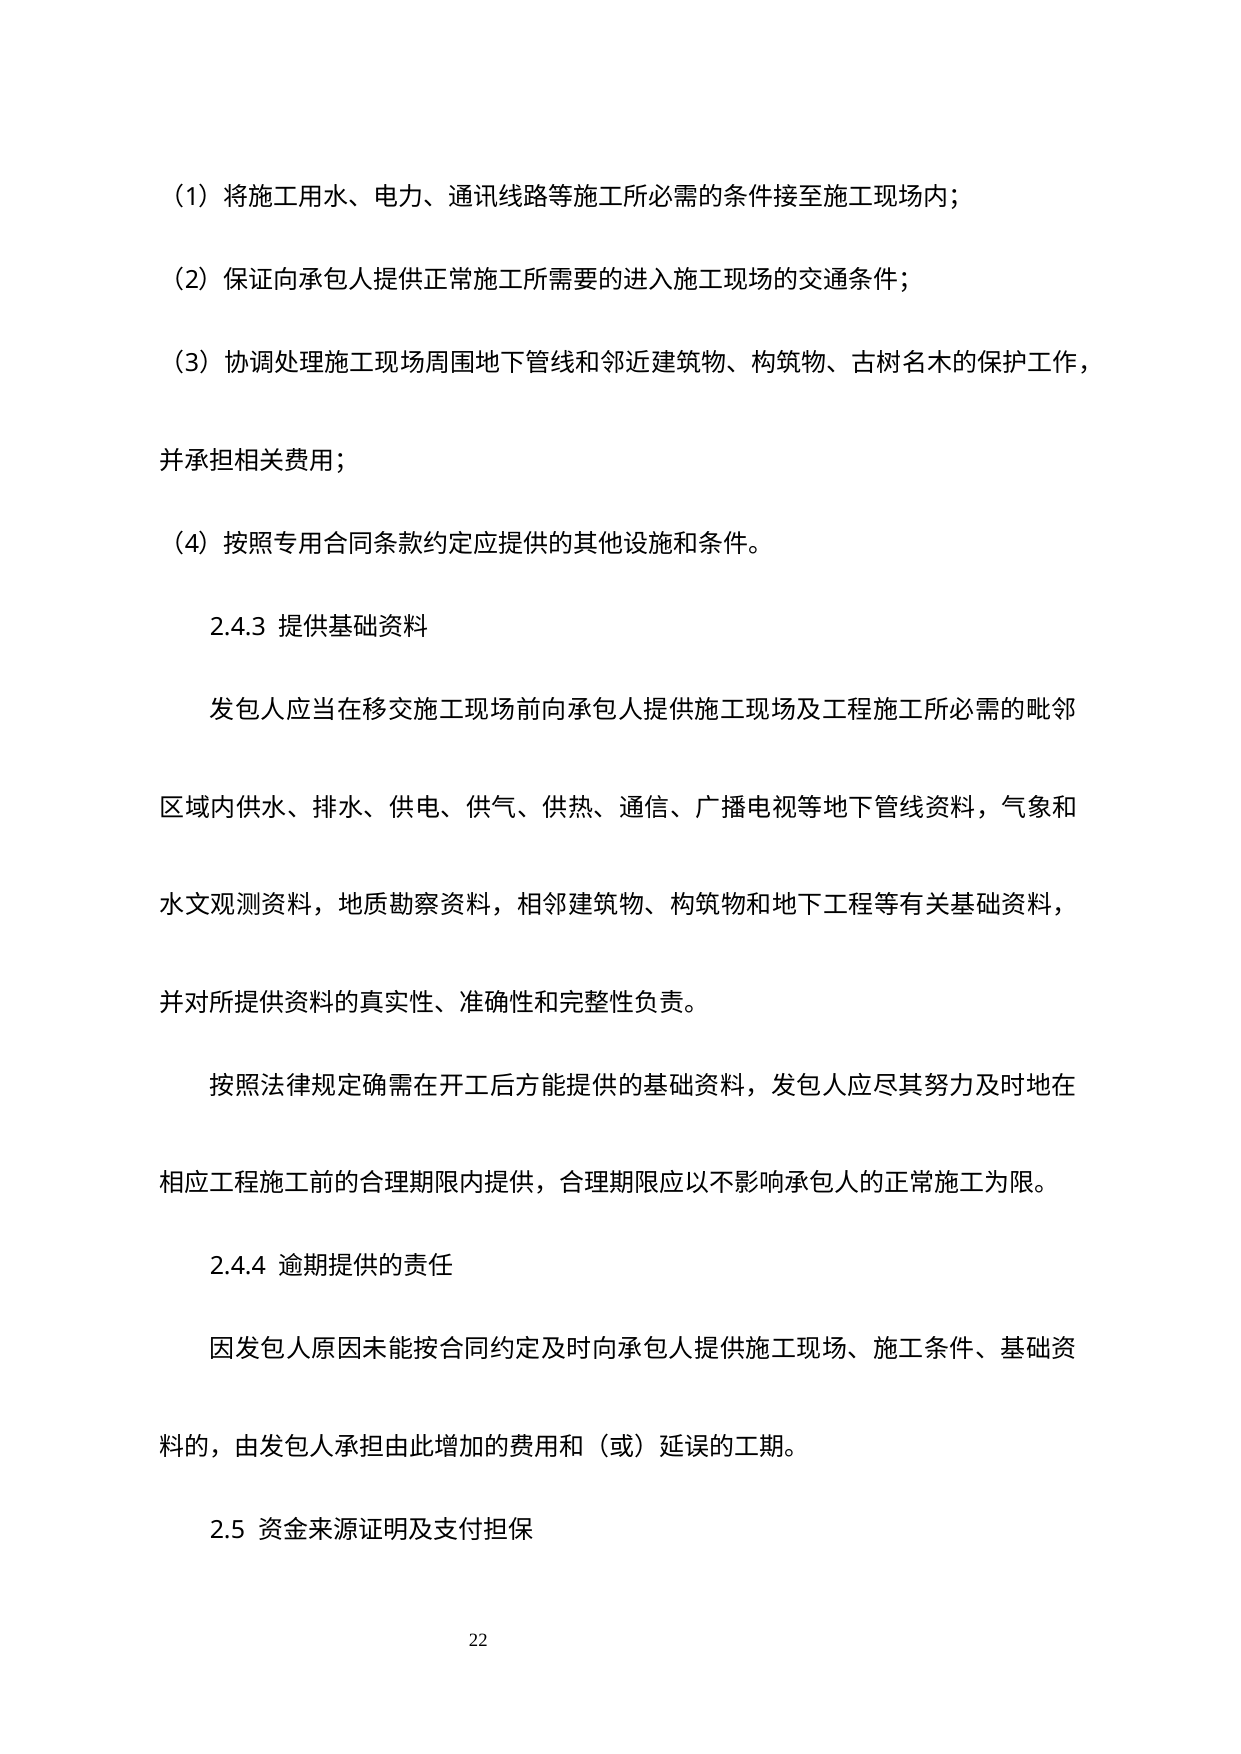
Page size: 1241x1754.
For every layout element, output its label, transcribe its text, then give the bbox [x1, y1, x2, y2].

text 2.4.4 逾期提供的责任 [159, 1231, 1078, 1296]
text 发包人应当在移交施工现场前向承包人提供施工现场及工程施工所必需的毗邻区域内供水、排水、供电、供气、供热、通信、广播电视等地下管线资料，气象和水文观测资料，地质勘察资料，相邻建筑物、构筑物和地下工程等有关基础资料，并对所提供资料的真实性、准确性和完整性负责。 [159, 675, 1078, 1033]
text （1）将施工用水、电力、通讯线路等施工所必需的条件接至施工现场内； [159, 162, 1078, 227]
text （3）协调处理施工现场周围地下管线和邻近建筑物、构筑物、古树名木的保护工作，并承担相关费用； [159, 328, 1078, 491]
text 2.4.3 提供基础资料 [159, 592, 1078, 657]
text （2）保证向承包人提供正常施工所需要的进入施工现场的交通条件； [159, 245, 1078, 310]
text 因发包人原因未能按合同约定及时向承包人提供施工现场、施工条件、基础资料的，由发包人承担由此增加的费用和（或）延误的工期。 [159, 1314, 1078, 1477]
text （4）按照专用合同条款约定应提供的其他设施和条件。 [159, 509, 1078, 574]
text 按照法律规定确需在开工后方能提供的基础资料，发包人应尽其努力及时地在相应工程施工前的合理期限内提供，合理期限应以不影响承包人的正常施工为限。 [159, 1051, 1078, 1213]
text 2.5 资金来源证明及支付担保 [159, 1495, 1078, 1560]
